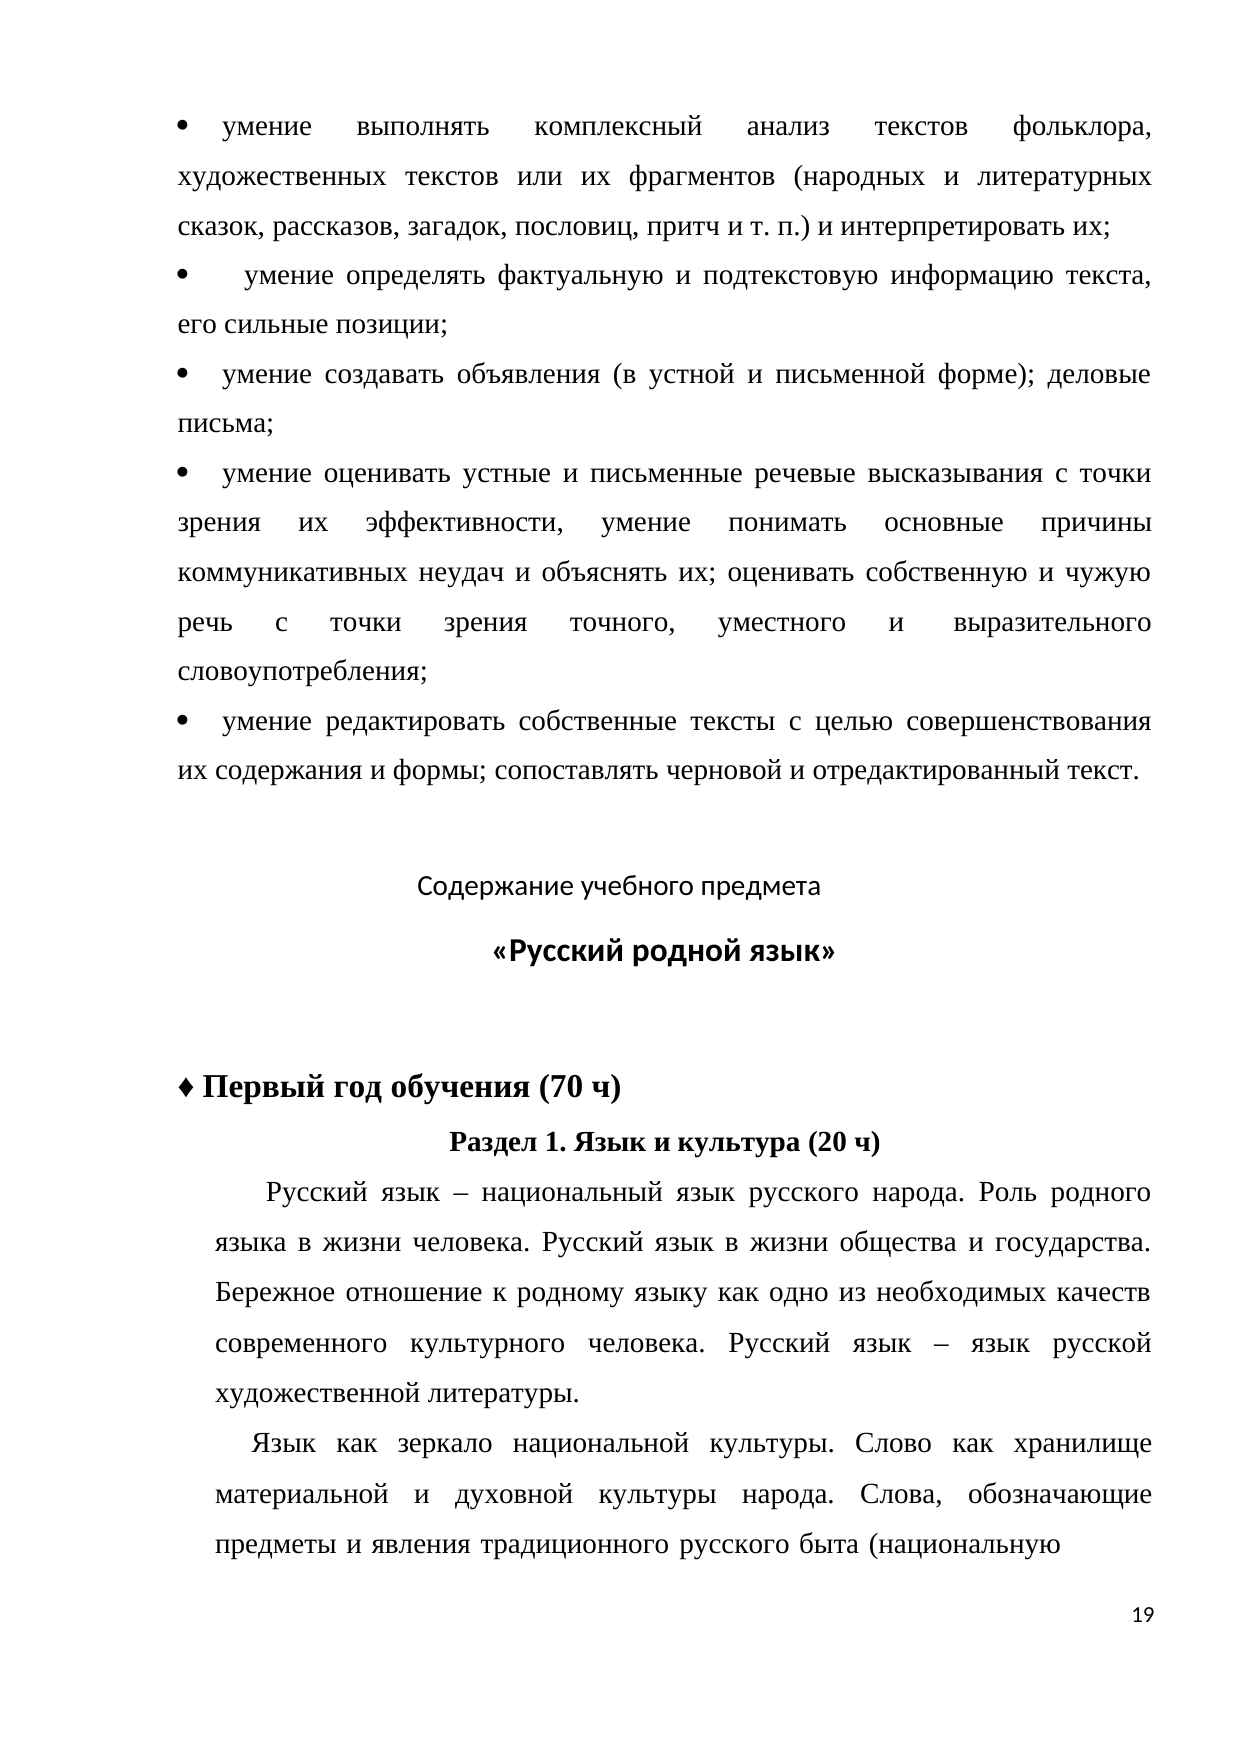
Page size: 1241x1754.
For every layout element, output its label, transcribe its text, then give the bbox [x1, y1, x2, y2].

list умение создавать объявления (в устной и письменной форме); деловые письма; [177, 356, 1152, 438]
subtitle Первый год обучения (70 ч) [177, 1066, 1176, 1105]
text Язык как зеркало национальной культуры. Слово как хранилище материальной и духовной культуры народа. Слова, обозначающие предметы и явления традиционного русского быта (национальную [215, 1426, 1152, 1560]
text Русский язык – национальный язык русского народа. Роль родного языка в жизни человека. Русский язык в жизни общества и государства. Бережное отношение к родному языку как одно из необходимых качеств современного культурного человека. Русский язык – язык русской художественной литературы. [215, 1174, 1152, 1409]
list умение оценивать устные и письменные речевые высказывания с точки зрения их эффективности, умение понимать основные причины коммуникативных неудач и объяснять их; оценивать собственную и чужую речь с точки зрения точного, уместного и выразительного словоупотребления; [177, 455, 1152, 687]
list умение редактировать собственные тексты с целью совершенствования их содержания и формы; сопоставлять черновой и отредактированный текст. [177, 703, 1152, 786]
list умение выполнять комплексный анализ текстов фольклора, художественных текстов или их фрагментов (народных и литературных сказок, рассказов, загадок, пословиц, притч и т. п.) и интерпретировать их; [177, 108, 1152, 241]
text Содержание учебного предмета [62, 867, 1176, 903]
subtitle Раздел 1. Язык и культура (20 ч) [449, 1124, 1176, 1157]
list умение определять фактуальную и подтекстовую информацию текста, его сильные позиции; [177, 257, 1152, 339]
text «Русский родной язык» [450, 929, 879, 970]
